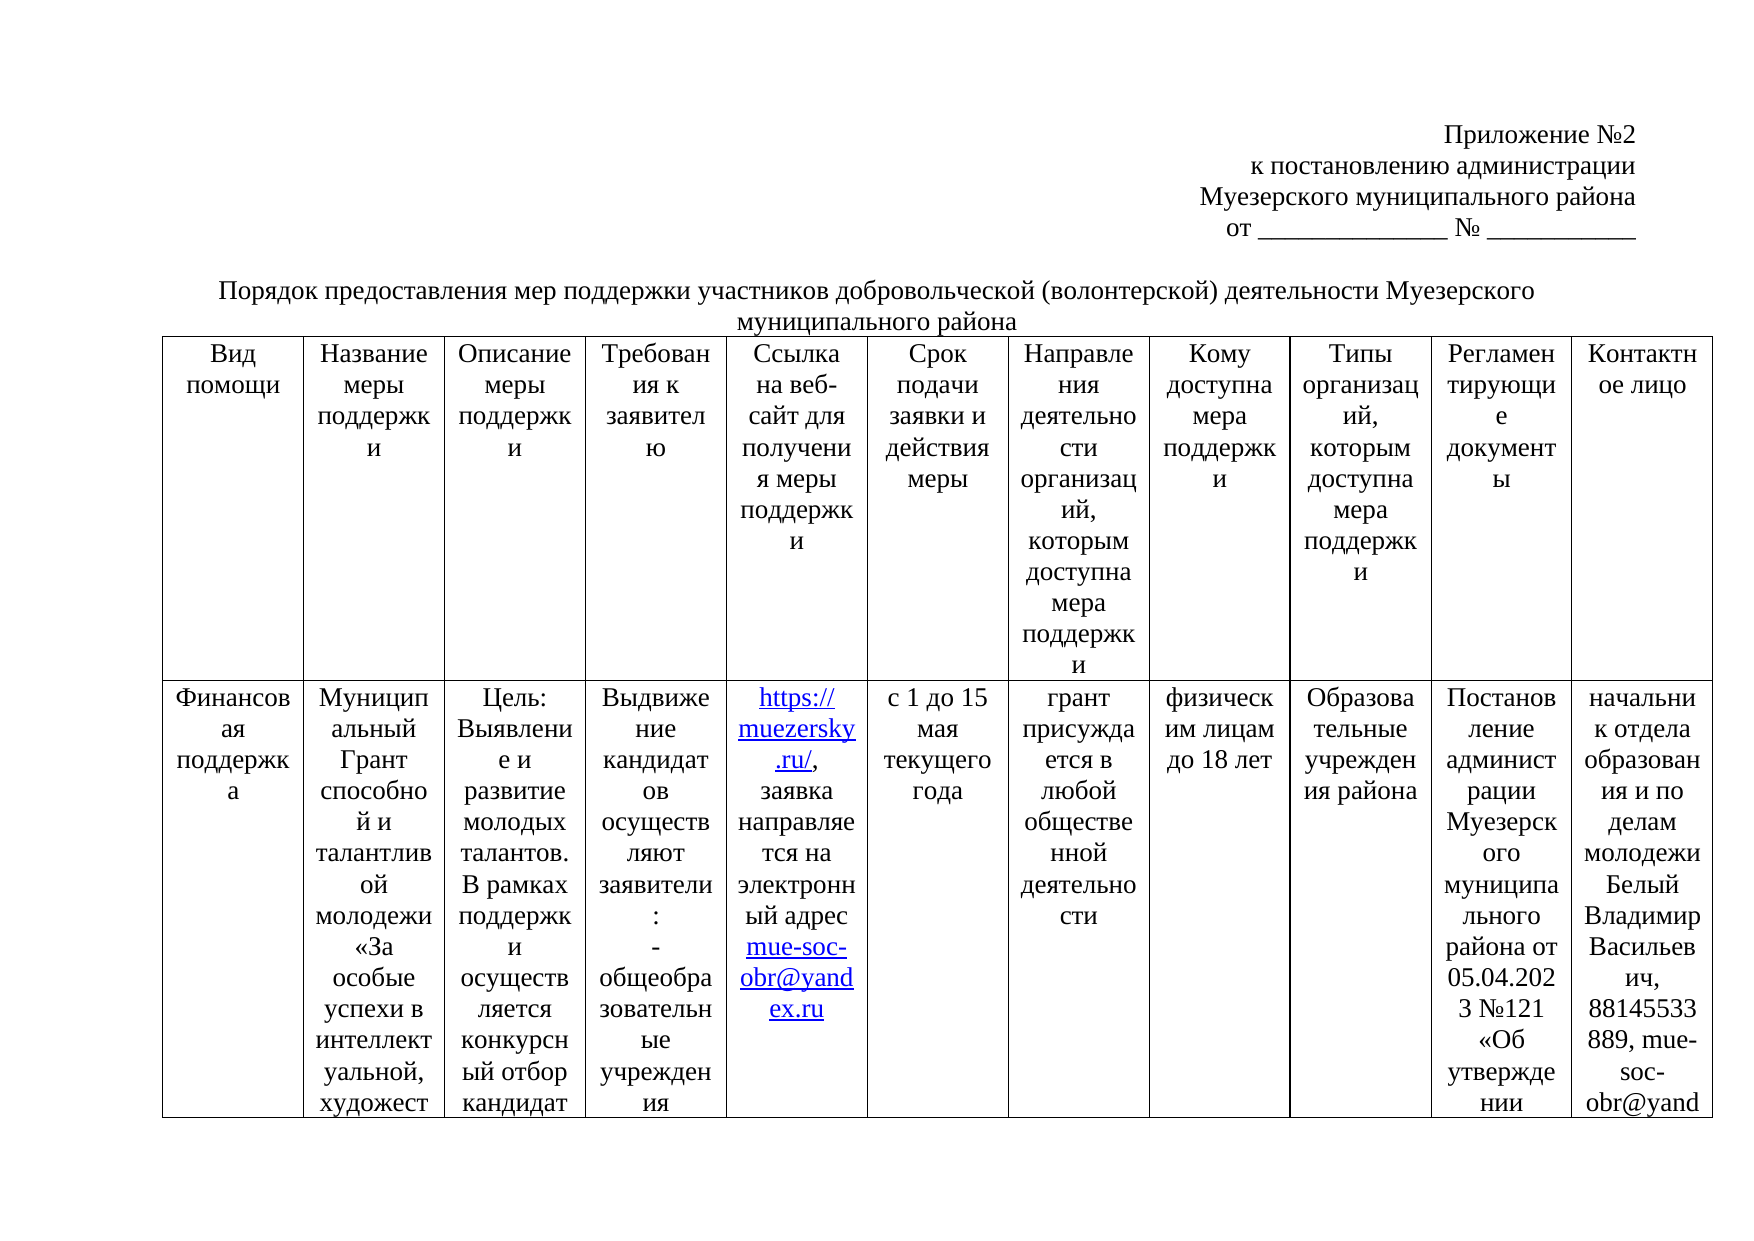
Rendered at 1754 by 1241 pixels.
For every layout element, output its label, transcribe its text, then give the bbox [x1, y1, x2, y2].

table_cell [1150, 681, 1289, 1117]
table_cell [1572, 681, 1712, 1117]
table_header Направления деятельности организаций, которым доступна мера поддержки [1009, 337, 1149, 680]
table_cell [868, 681, 1008, 1117]
text Приложение №2 [118, 118, 1636, 149]
table_header Ссылка на веб-сайт для получения меры поддержки [727, 337, 867, 680]
table_header Кому доступна мера поддержки [1150, 337, 1289, 680]
text к постановлению администрации [118, 149, 1636, 180]
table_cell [1009, 681, 1149, 1117]
table_header Описание меры поддержки [445, 337, 585, 680]
table_header Требования к заявителю [586, 337, 726, 680]
table_header Вид помощи [163, 337, 303, 680]
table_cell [445, 681, 585, 1117]
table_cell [586, 681, 726, 1117]
text Муезерского муниципального района [118, 180, 1636, 212]
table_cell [1291, 681, 1431, 1117]
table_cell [304, 681, 444, 1117]
text Порядок предоставления мер поддержки участников добровольческой (волонтерской) деятельности Муезерского муниципального района [1017, 274, 1636, 336]
text от ______________ № ___________ [118, 212, 1636, 243]
table_header Типы организаций, которым доступна мера поддержки [1291, 337, 1431, 680]
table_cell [163, 681, 303, 1117]
table_header Срок подачи заявки и действия меры [868, 337, 1008, 680]
table_header Название меры поддержки [304, 337, 444, 680]
table_header Регламентирующие документы [1432, 337, 1571, 680]
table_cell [727, 681, 867, 1117]
table_header Контактное лицо [1572, 337, 1712, 680]
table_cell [1432, 681, 1571, 1117]
text Порядок предоставления мер поддержки участников добровольческой (волонтерской) деятельности Муезерского муниципального района [118, 274, 737, 336]
